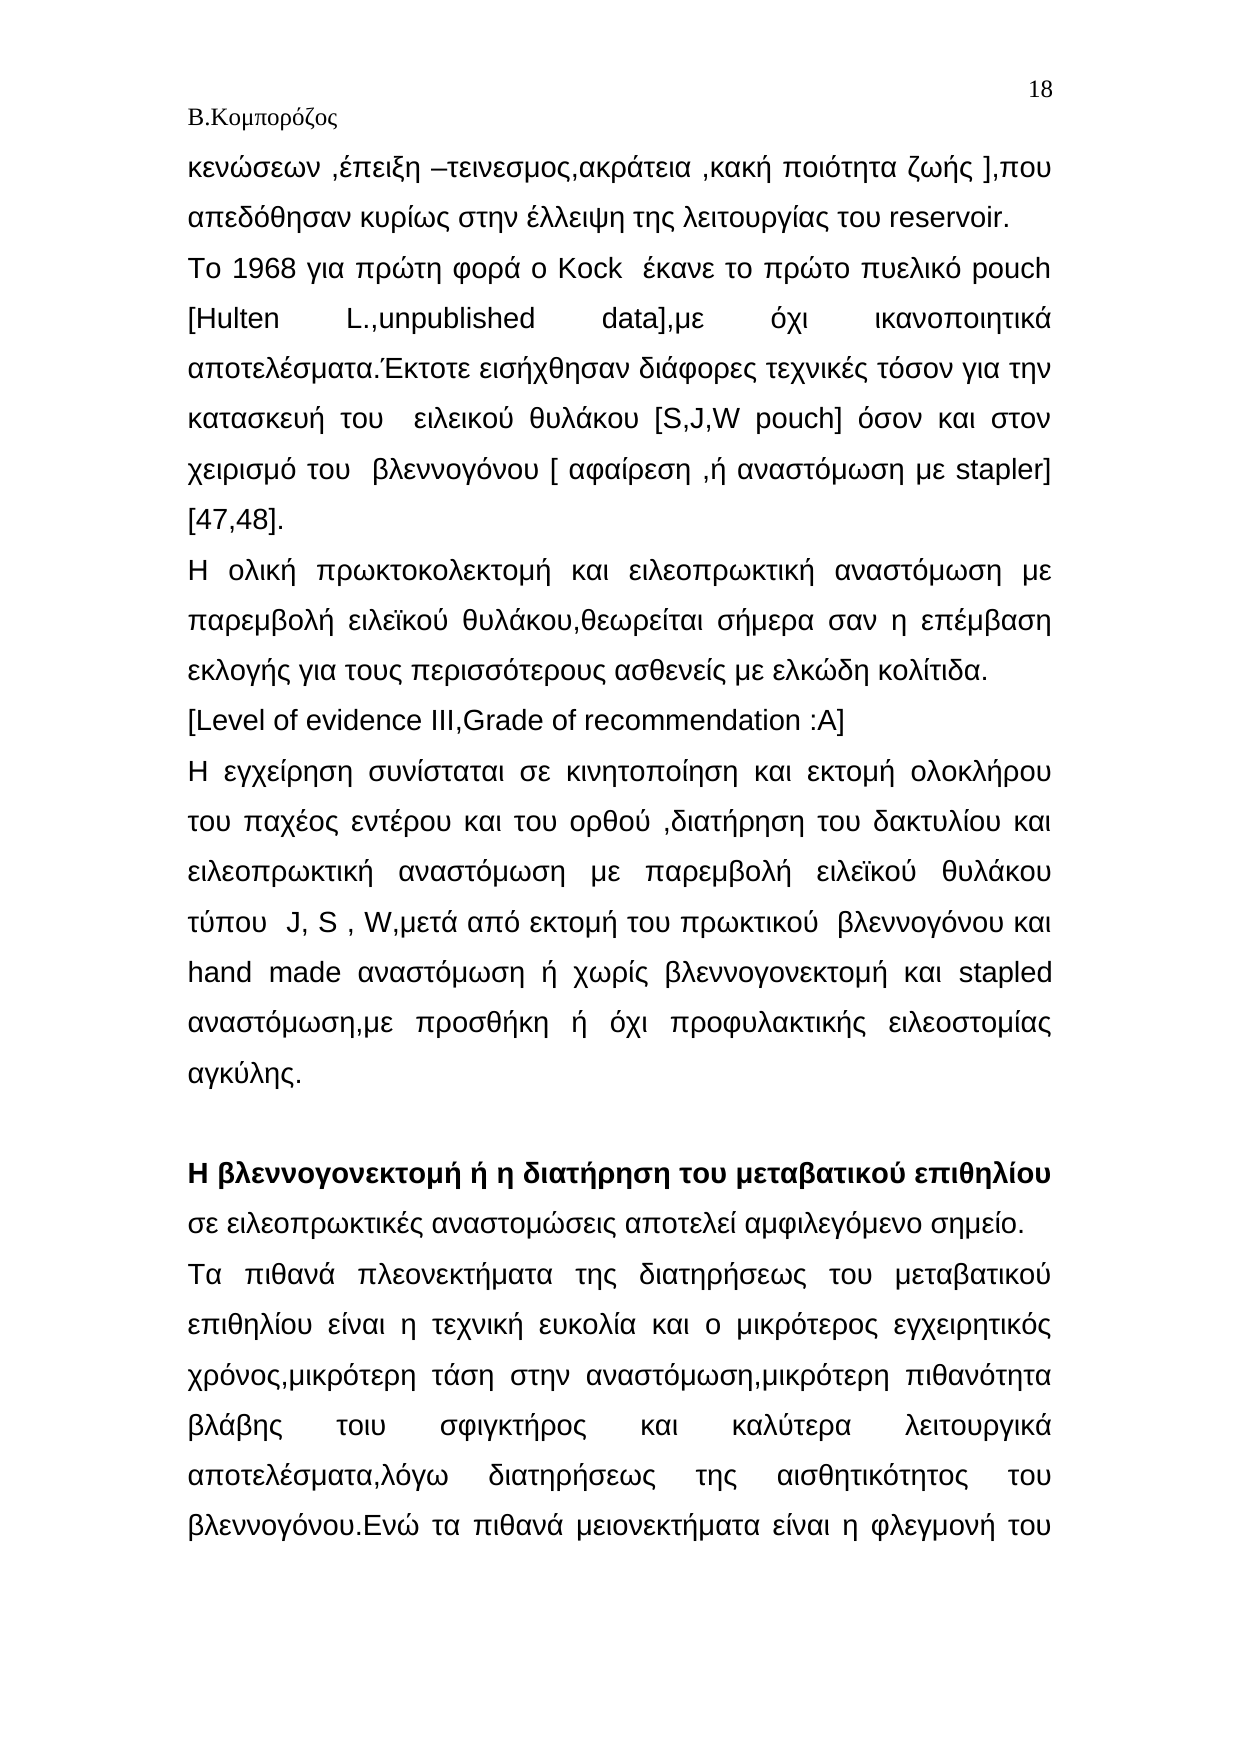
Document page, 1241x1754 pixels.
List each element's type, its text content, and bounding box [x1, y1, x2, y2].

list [187, 1257, 1053, 1542]
text To 1968 για πρώτη φορά ο Kock έκανε το πρώτο πυελικό pouch [Hulten L.,unpublished data],με όχι ικανοποιητικά αποτελέσματα.Έκτοτε εισήχθησαν διάφορες τεχνικές τόσον για την κατασκευή του ειλεικού θυλάκου [S,J,W pouch] όσον και στον χειρισμό του βλεννογόνου [ αφαίρεση ,ή αναστόμωση με stapler][47,48]. [187, 251, 1053, 536]
text Η εγχείρηση συνίσταται σε κινητοποίηση και εκτομή ολοκλήρου του παχέος εντέρου και του ορθού ,διατήρηση του δακτυλίου και ειλεοπρωκτική αναστόμωση με παρεμβολή ειλεϊκού θυλάκου τύπου J, S , W,μετά από εκτομή του πρωκτικού βλεννογόνου και hand made αναστόμωση ή χωρίς βλεννογονεκτομή και stapled αναστόμωση,με προσθήκη ή όχι προφυλακτικής ειλεοστομίας αγκύλης. [187, 754, 1053, 1089]
list Η βλεννογονεκτομή ή η διατήρηση του μεταβατικού επιθηλίου σε ειλεοπρωκτικές αναστομώσεις αποτελεί αμφιλεγόμενο σημείο. [187, 1156, 1053, 1240]
text Η ολική πρωκτοκολεκτομή και ειλεοπρωκτική αναστόμωση με παρεμβολή ειλεϊκού θυλάκου,θεωρείται σήμερα σαν η επέμβαση εκλογής για τους περισσότερους ασθενείς με ελκώδη κολίτιδα. [187, 552, 1053, 687]
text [187, 150, 1053, 234]
text [Level of evidence III,Grade of recommendation :A] [187, 703, 1053, 737]
